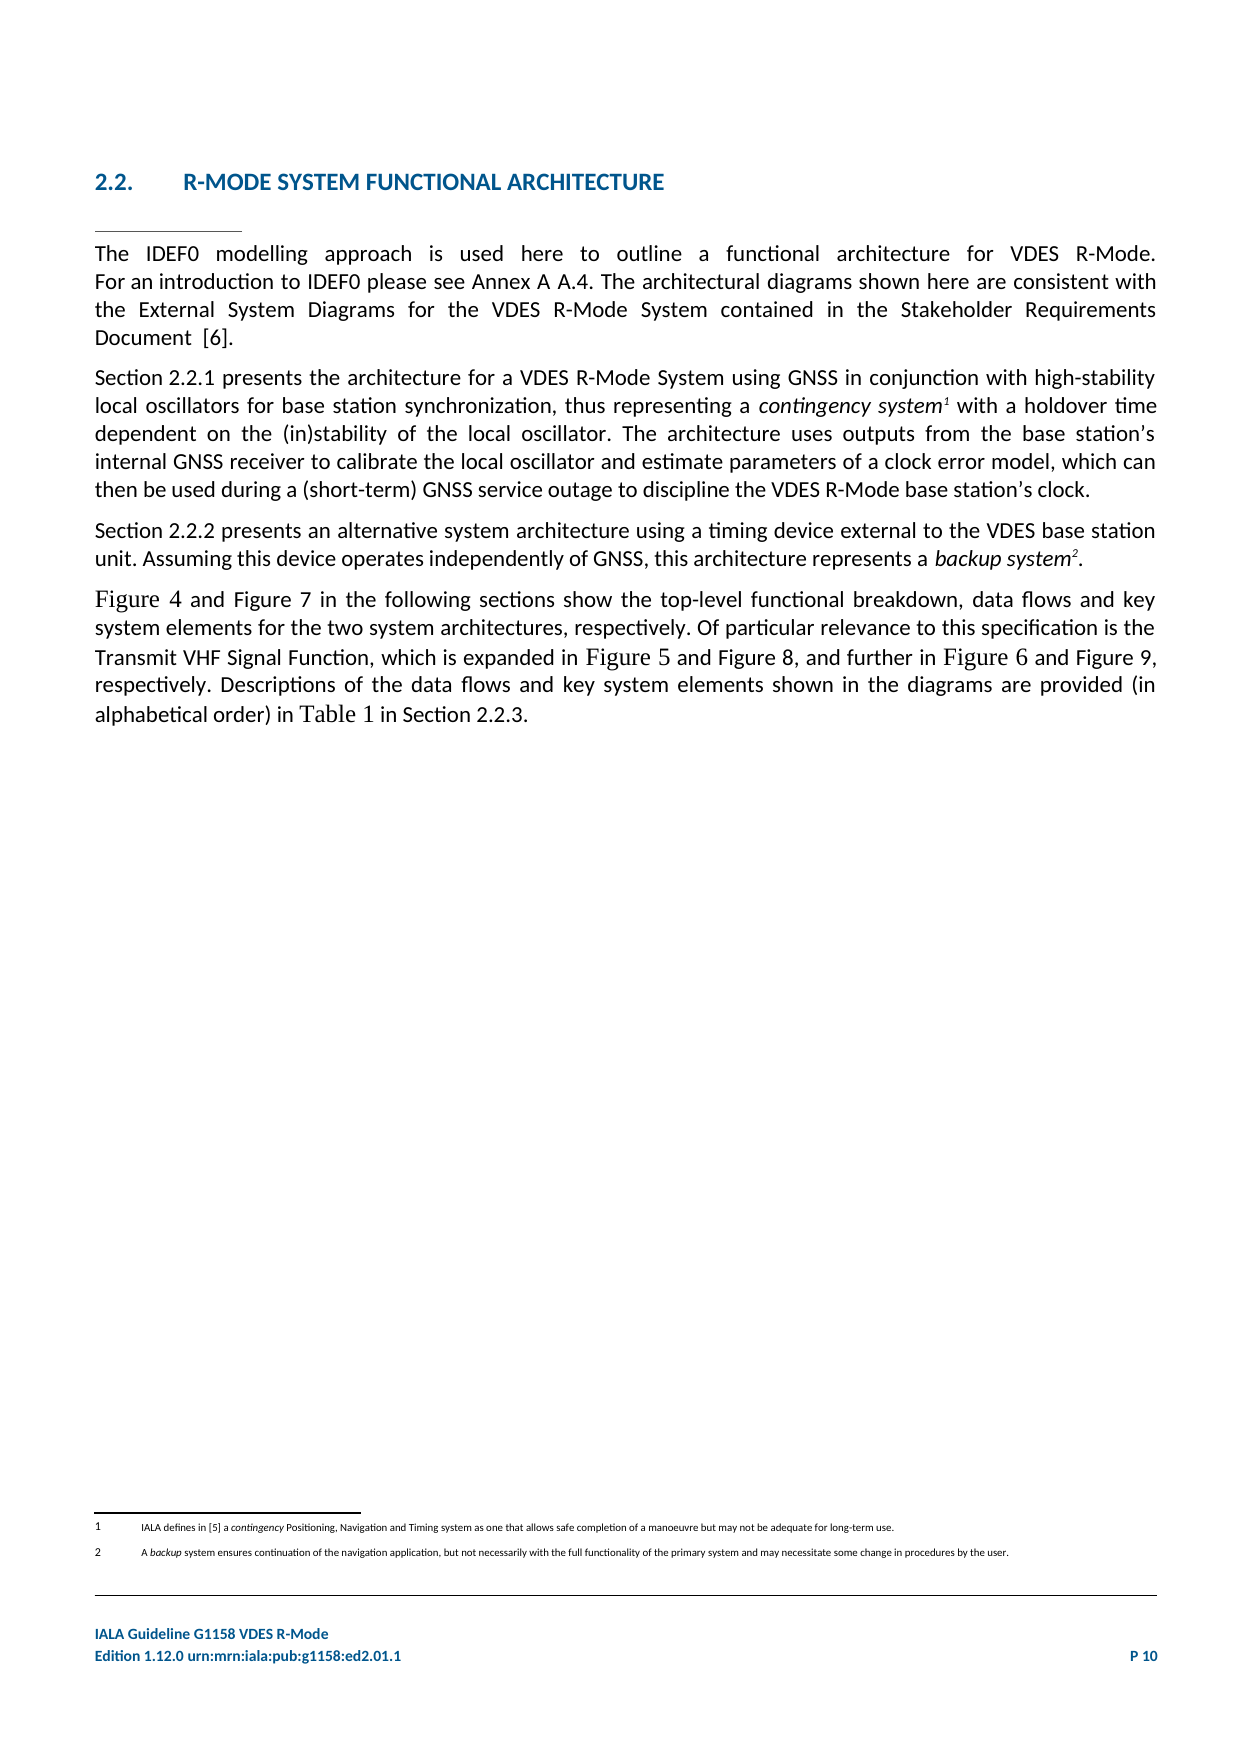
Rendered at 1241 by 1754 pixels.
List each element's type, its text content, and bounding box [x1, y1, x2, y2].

text Section 2.2.2 presents an alternative system architecture using a timing device external to the VDES base station unit. Assuming this device operates independently of GNSS, this architecture represents a backup system. [94, 516, 1157, 572]
subtitle R-Mode System Functional Architecture [94, 167, 1157, 197]
text Section 2.2.1 presents the architecture for a VDES R-Mode System using GNSS in conjunction with high-stability local oscillators for base station synchronization, thus representing a contingency system with a holdover time dependent on the (in)stability of the local oscillator. The architecture uses outputs from the base station’s internal GNSS receiver to calibrate the local oscillator and estimate parameters of a clock error model, which can then be used during a (short-term) GNSS service outage to discipline the VDES R-Mode base station’s clock. [94, 363, 1157, 503]
text Figure 4 and Figure 7 in the following sections show the top-level functional breakdown, data flows and key system elements for the two system architectures, respectively. Of particular relevance to this specification is the Transmit VHF Signal Function, which is expanded in Figure 5 and Figure 8, and further in Figure 6 and Figure 9, respectively. Descriptions of the data flows and key system elements shown in the diagrams are provided (in alphabetical order) in Table 1 in Section 2.2.3. [94, 584, 1157, 728]
text The IDEF0 modelling approach is used here to outline a functional architecture for VDES R-Mode. For an introduction to IDEF0 please see Annex A A.4. The architectural diagrams shown here are consistent with the External System Diagrams for the VDES R-Mode System contained in the Stakeholder Requirements Document [6]. [94, 239, 1157, 351]
